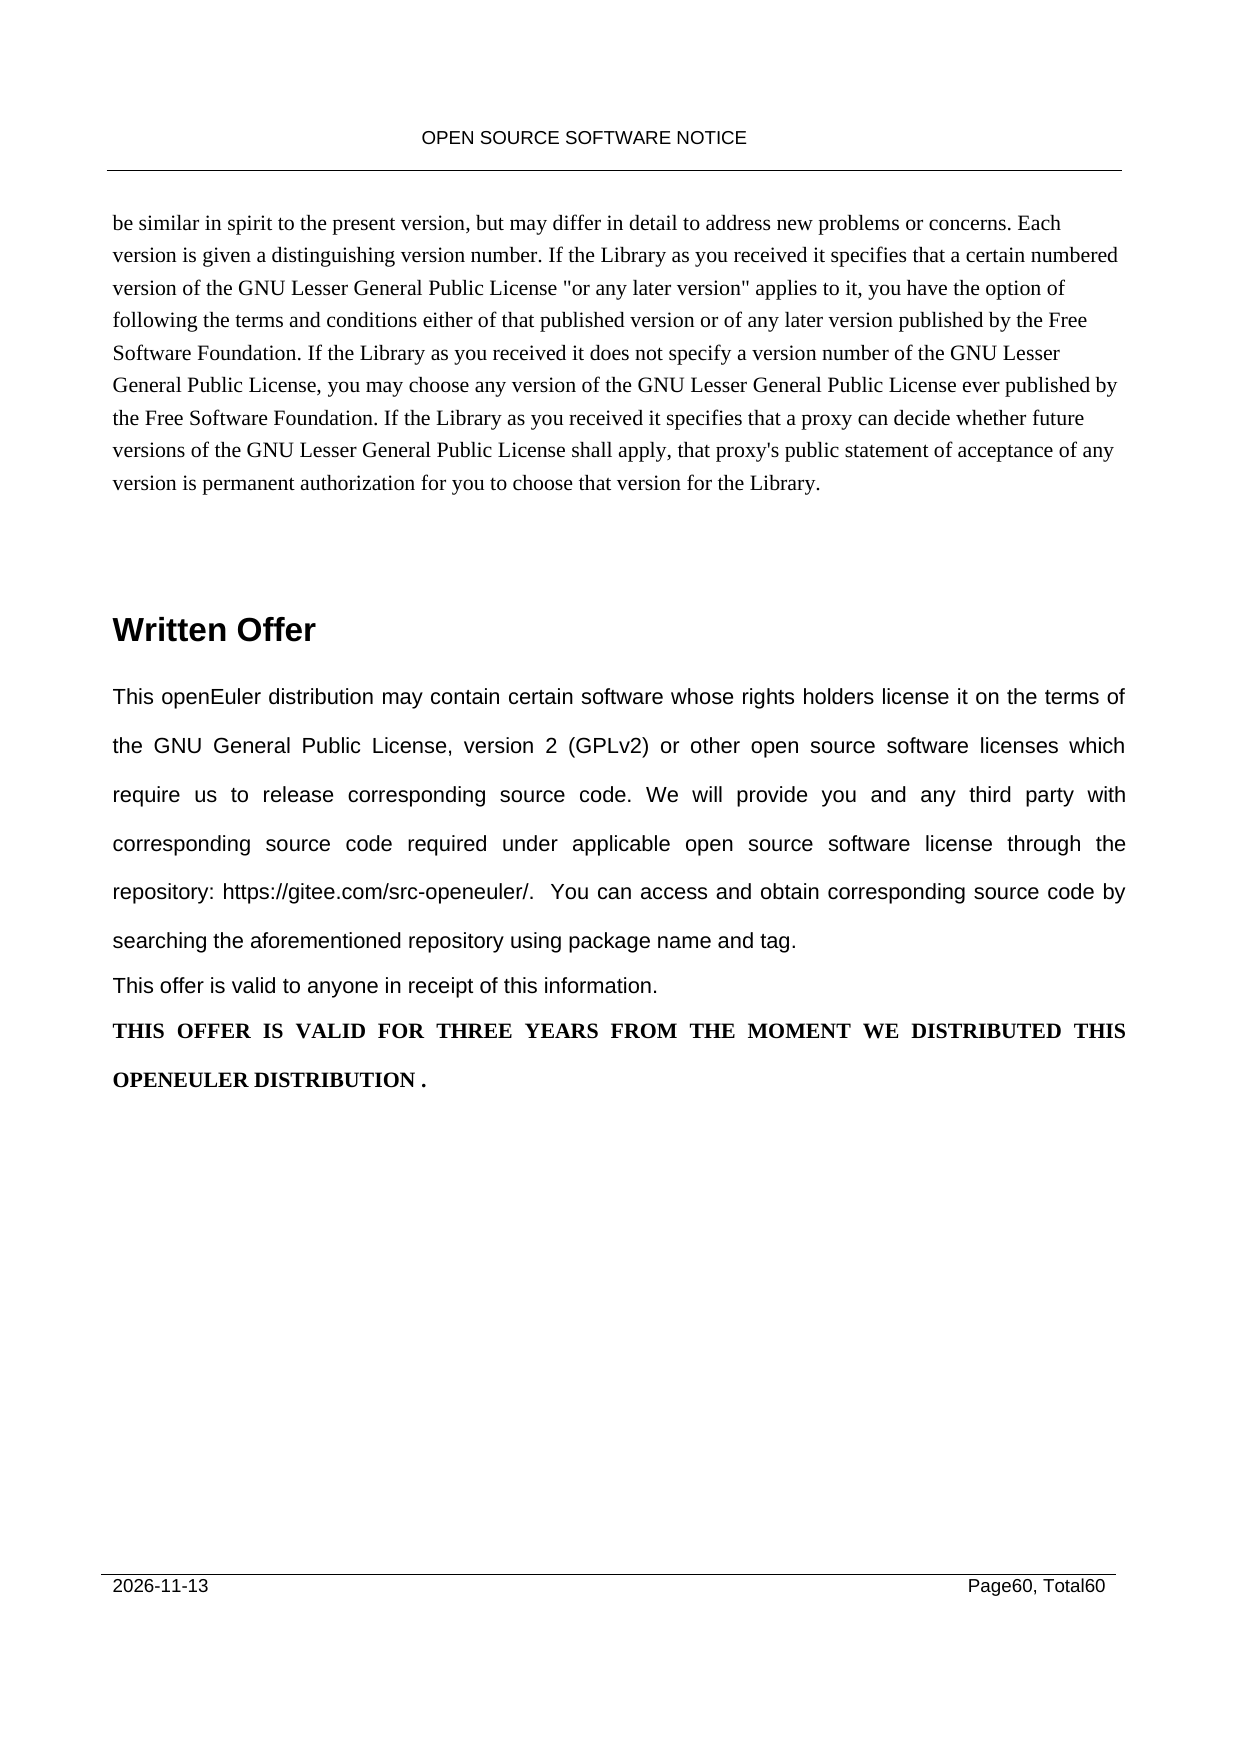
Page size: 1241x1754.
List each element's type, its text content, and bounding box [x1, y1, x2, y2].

text Written Offer [112, 596, 1128, 661]
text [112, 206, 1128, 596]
text This offer is valid to anyone in receipt of this information. [112, 969, 1128, 1002]
text THIS OFFER IS VALID FOR THREE YEARS FROM THE MOMENT WE DISTRIBUTED THIS OPENEULER DISTRIBUTION . [112, 1014, 1128, 1096]
text This openEuler distribution may contain certain software whose rights holders license it on the terms of the GNU General Public License, version 2 (GPLv2) or other open source software licenses which require us to release corresponding source code. We will provide you and any third party with corresponding source code required under applicable open source software license through the repository: https://gitee.com/src-openeuler/. You can access and obtain corresponding source code by searching the aforementioned repository using package name and tag. [112, 681, 1128, 957]
